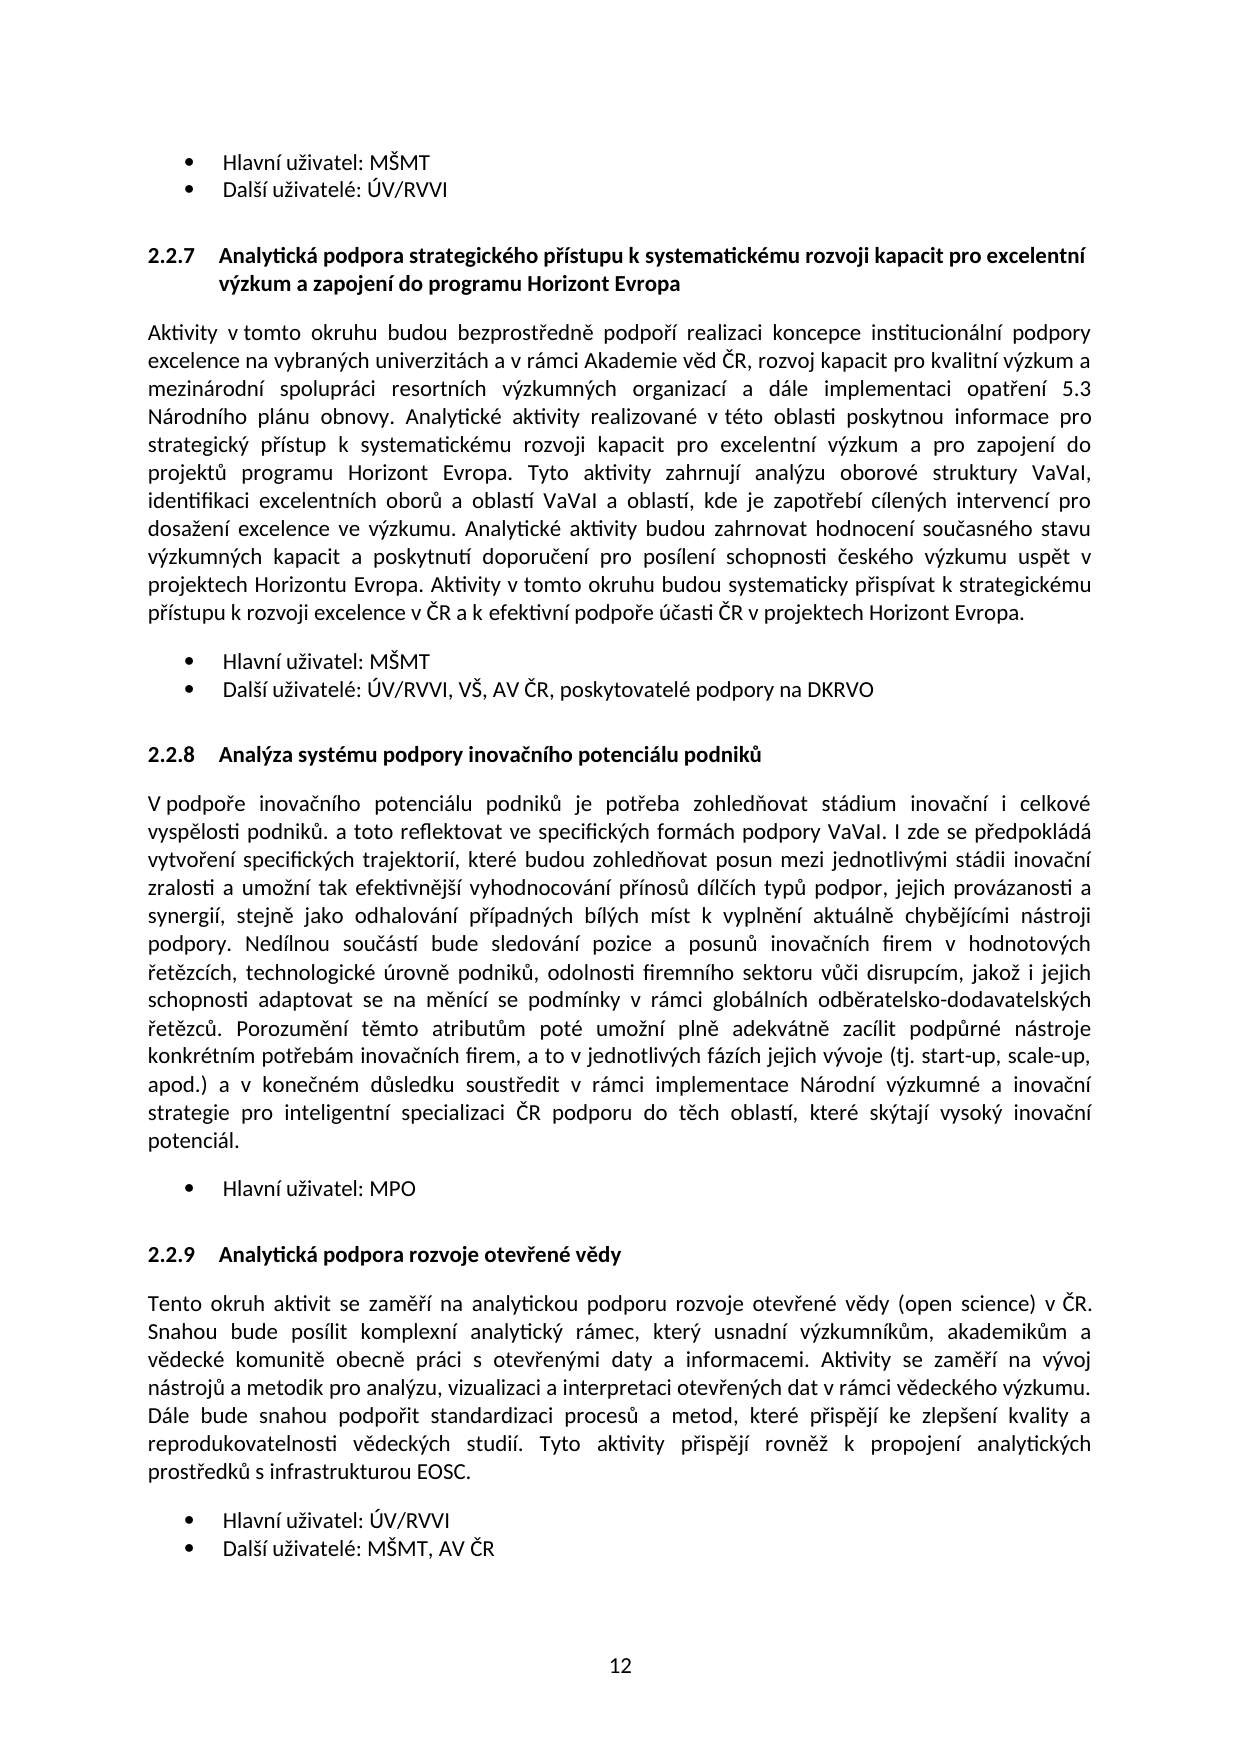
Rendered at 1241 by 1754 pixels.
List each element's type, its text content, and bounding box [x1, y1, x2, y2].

subtitle Analýza systému podpory inovačního potenciálu podniků [148, 741, 1093, 769]
text V podpoře inovačního potenciálu podniků je potřeba zohledňovat stádium inovační i celkové vyspělosti podniků. a toto reflektovat ve specifických formách podpory VaVaI. I zde se předpokládá vytvoření specifických trajektorií, které budou zohledňovat posun mezi jednotlivými stádii inovační zralosti a umožní tak efektivnější vyhodnocování přínosů dílčích typů podpor, jejich provázanosti a synergií, stejně jako odhalování případných bílých míst k vyplnění aktuálně chybějícími nástroji podpory. Nedílnou součástí bude sledování pozice a posunů inovačních firem v hodnotových řetězcích, technologické úrovně podniků, odolnosti firemního sektoru vůči disrupcím, jakož i jejich schopnosti adaptovat se na měnící se podmínky v rámci globálních odběratelsko-dodavatelských řetězců. Porozumění těmto atributům poté umožní plně adekvátně zacílit podpůrné nástroje konkrétním potřebám inovačních firem, a to v jednotlivých fázích jejich vývoje (tj. start-up, scale-up, apod.) a v konečném důsledku soustředit v rámci implementace Národní výzkumné a inovační strategie pro inteligentní specializaci ČR podporu do těch oblastí, které skýtají vysoký inovační potenciál. [148, 789, 1093, 1154]
list Hlavní uživatel: MŠMT [185, 647, 1093, 675]
text Aktivity v tomto okruhu budou bezprostředně podpoří realizaci koncepce institucionální podpory excelence na vybraných univerzitách a v rámci Akademie věd ČR, rozvoj kapacit pro kvalitní výzkum a mezinárodní spolupráci resortních výzkumných organizací a dále implementaci opatření 5.3 Národního plánu obnovy. Analytické aktivity realizované v této oblasti poskytnou informace pro strategický přístup k systematickému rozvoji kapacit pro excelentní výzkum a pro zapojení do projektů programu Horizont Evropa. Tyto aktivity zahrnují analýzu oborové struktury VaVaI, identifikaci excelentních oborů a oblastí VaVaI a oblastí, kde je zapotřebí cílených intervencí pro dosažení excelence ve výzkumu. Analytické aktivity budou zahrnovat hodnocení současného stavu výzkumných kapacit a poskytnutí doporučení pro posílení schopnosti českého výzkumu uspět v projektech Horizontu Evropa. Aktivity v tomto okruhu budou systematicky přispívat k strategickému přístupu k rozvoji excelence v ČR a k efektivní podpoře účasti ČR v projektech Horizont Evropa. [148, 318, 1093, 626]
list Hlavní uživatel: MPO [185, 1174, 1093, 1203]
subtitle Analytická podpora rozvoje otevřené vědy [148, 1240, 1093, 1268]
list Další uživatelé: ÚV/RVVI, VŠ, AV ČR, poskytovatelé podpory na DKRVO [185, 675, 1093, 703]
list Další uživatelé: ÚV/RVVI [185, 176, 1093, 204]
list Hlavní uživatel: MŠMT [185, 148, 1093, 176]
text Tento okruh aktivit se zaměří na analytickou podporu rozvoje otevřené vědy (open science) v ČR. Snahou bude posílit komplexní analytický rámec, který usnadní výzkumníkům, akademikům a vědecké komunitě obecně práci s otevřenými daty a informacemi. Aktivity se zaměří na vývoj nástrojů a metodik pro analýzu, vizualizaci a interpretaci otevřených dat v rámci vědeckého výzkumu. Dále bude snahou podpořit standardizaci procesů a metod, které přispějí ke zlepšení kvality a reprodukovatelnosti vědeckých studií. Tyto aktivity přispějí rovněž k propojení analytických prostředků s infrastrukturou EOSC. [148, 1289, 1093, 1485]
subtitle Analytická podpora strategického přístupu k systematickému rozvoji kapacit pro excelentní výzkum a zapojení do programu Horizont Evropa [148, 241, 1093, 297]
list Další uživatelé: MŠMT, AV ČR [185, 1534, 1093, 1562]
list Hlavní uživatel: ÚV/RVVI [185, 1506, 1093, 1534]
